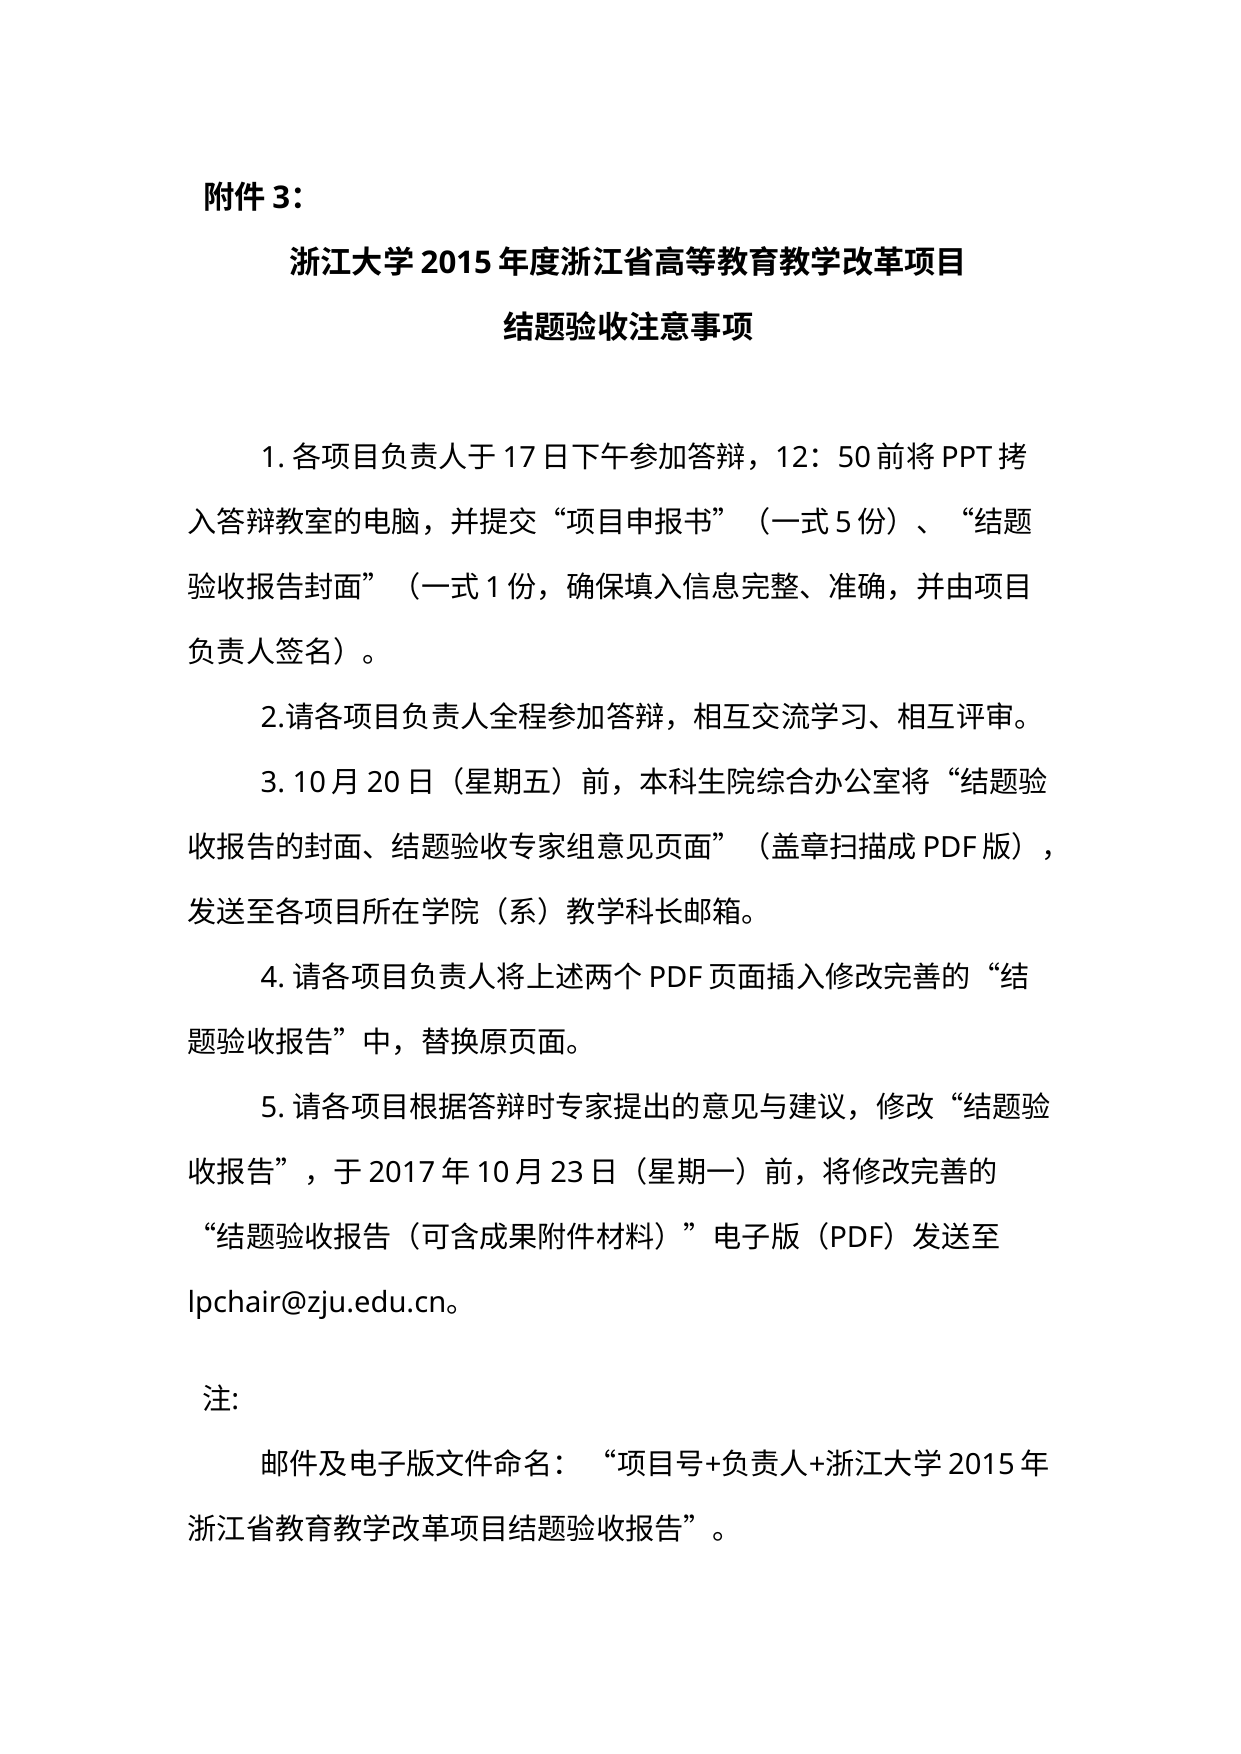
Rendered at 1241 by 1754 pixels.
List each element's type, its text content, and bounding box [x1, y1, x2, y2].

text 结题验收注意事项 [187, 292, 1053, 357]
text 附件3： [187, 162, 1053, 227]
text 邮件及电子版文件命名： “项目号+负责人+浙江大学2015年浙江省教育教学改革项目结题验收报告”。 [187, 1429, 1053, 1559]
text 1. 各项目负责人于17日下午参加答辩，12：50前将PPT拷入答辩教室的电脑，并提交“项目申报书”（一式5份）、“结题验收报告封面”（一式1份，确保填入信息完整、准确，并由项目负责人签名）。 [187, 422, 1053, 682]
text 3. 10月20日（星期五）前，本科生院综合办公室将“结题验收报告的封面、结题验收专家组意见页面”（盖章扫描成PDF版），发送至各项目所在学院（系）教学科长邮箱。 [187, 747, 1053, 942]
text 5. 请各项目根据答辩时专家提出的意见与建议，修改“结题验收报告”，于2017年10月23日（星期一）前，将修改完善的“结题验收报告（可含成果附件材料）”电子版（PDF）发送至lpchair@zju.edu.cn。 [187, 1072, 1053, 1332]
text 注: [187, 1364, 1053, 1429]
text 浙江大学2015年度浙江省高等教育教学改革项目 [187, 227, 1053, 292]
text 4. 请各项目负责人将上述两个PDF页面插入修改完善的“结题验收报告”中，替换原页面。 [187, 942, 1053, 1072]
text 2.请各项目负责人全程参加答辩，相互交流学习、相互评审。 [187, 682, 1053, 747]
